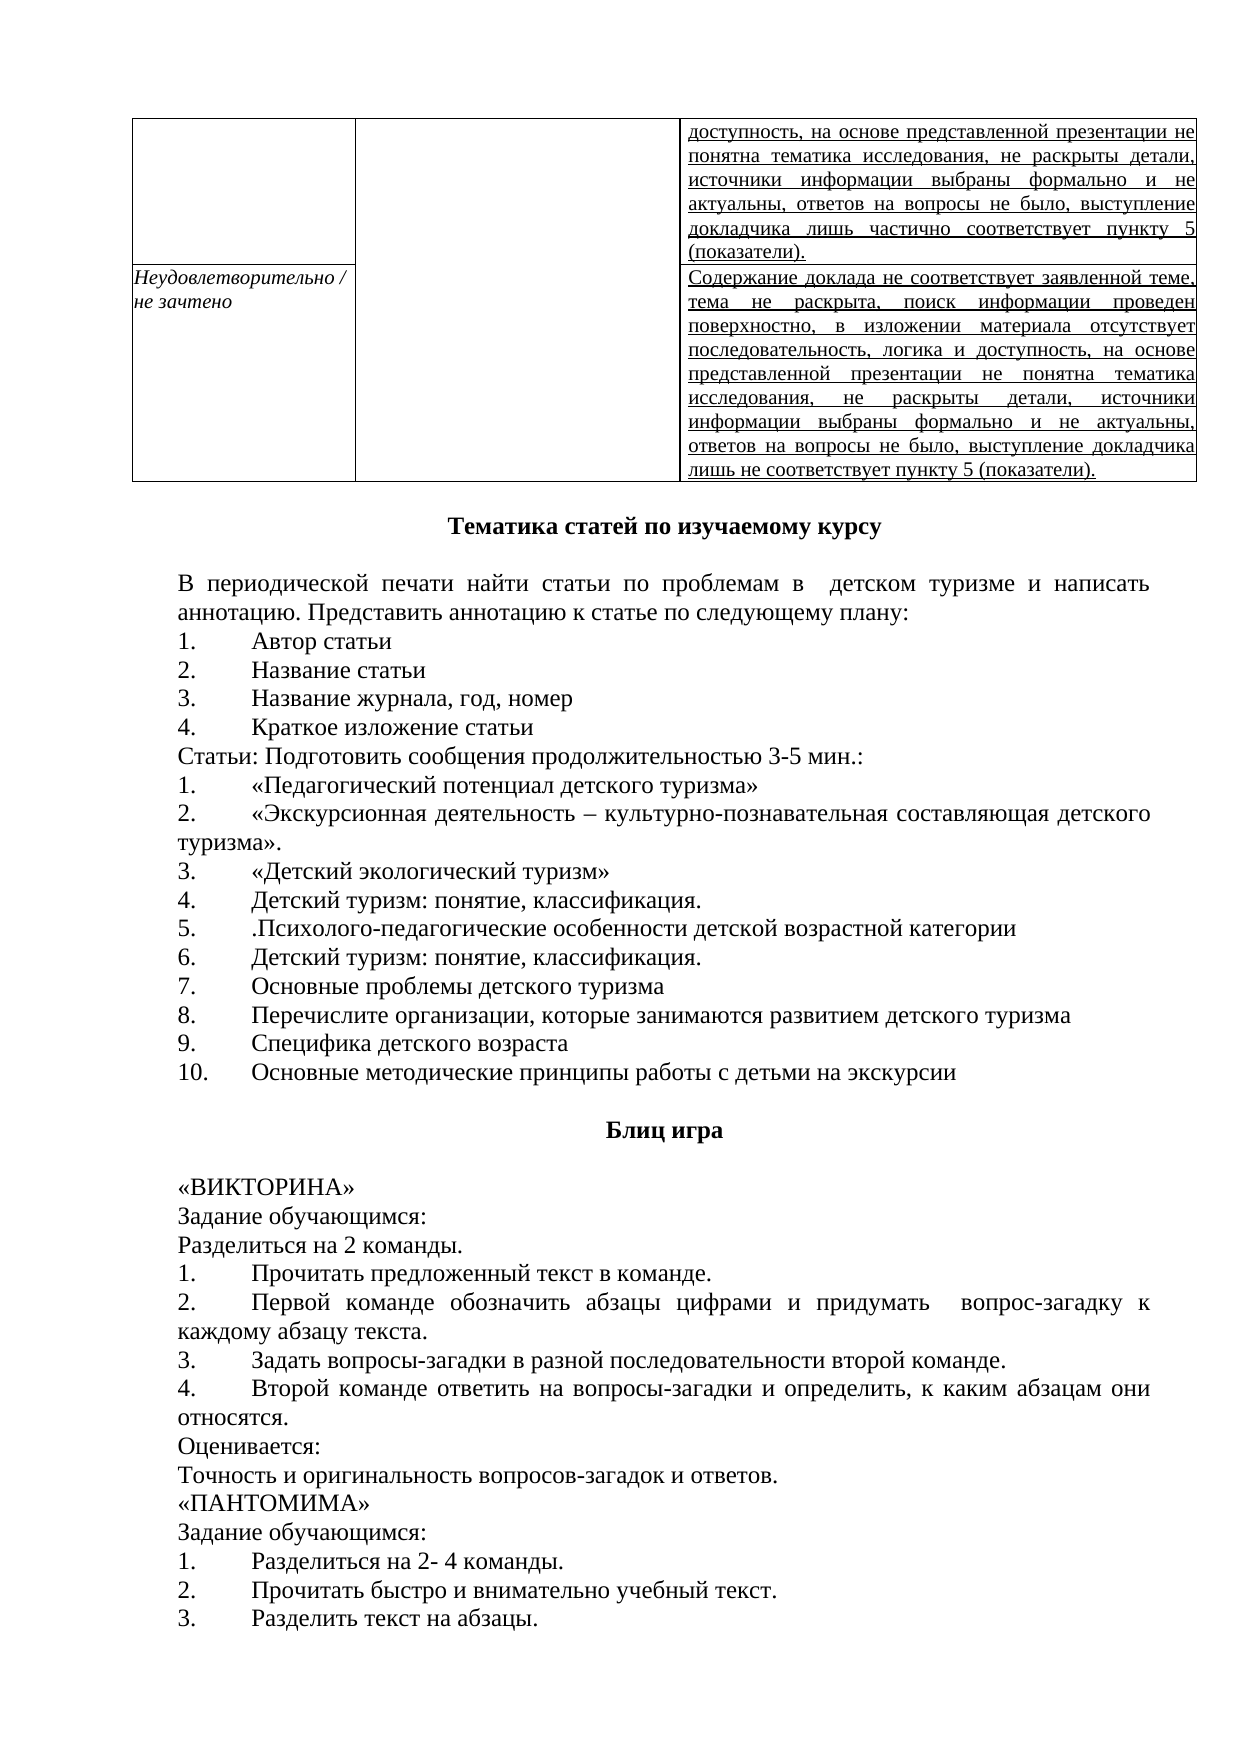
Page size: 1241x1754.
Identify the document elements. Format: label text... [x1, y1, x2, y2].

text 1. Автор статьи [177, 626, 1152, 655]
text 2. «Экскурсионная деятельность – культурно-познавательная составляющая детского туризма». [177, 798, 1152, 856]
text «ВИКТОРИНА» [177, 1172, 1152, 1201]
text 3. Задать вопросы-загадки в разной последовательности второй команде. [177, 1345, 1152, 1373]
table_cell Неудовлетворительно /не зачтено [133, 265, 355, 481]
text 4. Второй команде ответить на вопросы-загадки и определить, к каким абзацам они относятся. [177, 1373, 1152, 1431]
text 1. «Педагогический потенциал детского туризма» [177, 770, 1152, 798]
text 10. Основные методические принципы работы с детьми на экскурсии [177, 1057, 1152, 1086]
text 5. .Психолого-педагогические особенности детской возрастной категории [177, 913, 1152, 942]
text 4. Краткое изложение статьи [177, 712, 1152, 741]
text Тематика статей по изучаемому курсу [177, 511, 1152, 540]
text Статьи: Подготовить сообщения продолжительностью 3-5 мин.: [177, 741, 1152, 770]
text 2. Прочитать быстро и внимательно учебный текст. [177, 1575, 1152, 1603]
text 9. Специфика детского возраста [177, 1028, 1152, 1057]
text 1. Прочитать предложенный текст в команде. [177, 1258, 1152, 1287]
text «ПАНТОМИМА» [177, 1488, 1152, 1517]
text Точность и оригинальность вопросов-загадок и ответов. [177, 1460, 1152, 1488]
text Задание обучающимся: [177, 1517, 1152, 1546]
text 2. Название статьи [177, 655, 1152, 683]
text 3. Название журнала, год, номер [177, 683, 1152, 712]
text 6. Детский туризм: понятие, классификация. [177, 942, 1152, 971]
text Задание обучающимся: [177, 1201, 1152, 1230]
text 2. Первой команде обозначить абзацы цифрами и придумать вопрос-загадку к каждому абзацу текста. [177, 1287, 1152, 1345]
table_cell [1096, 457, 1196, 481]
text Разделиться на 2 команды. [177, 1230, 1152, 1258]
text 4. Детский туризм: понятие, классификация. [177, 885, 1152, 913]
text 3. «Детский экологический туризм» [177, 856, 1152, 885]
text Блиц игра [177, 1115, 1152, 1143]
text 3. Разделить текст на абзацы. [177, 1603, 1152, 1632]
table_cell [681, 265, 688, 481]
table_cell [133, 119, 355, 263]
text 7. Основные проблемы детского туризма [177, 971, 1152, 1000]
text Оценивается: [177, 1431, 1152, 1460]
text В периодической печати найти статьи по проблемам в детском туризме и написать аннотацию. Представить аннотацию к статье по следующему плану: [177, 568, 1152, 626]
text 1. Разделиться на 2- 4 команды. [177, 1546, 1152, 1575]
text 8. Перечислите организации, которые занимаются развитием детского туризма [177, 1000, 1152, 1028]
